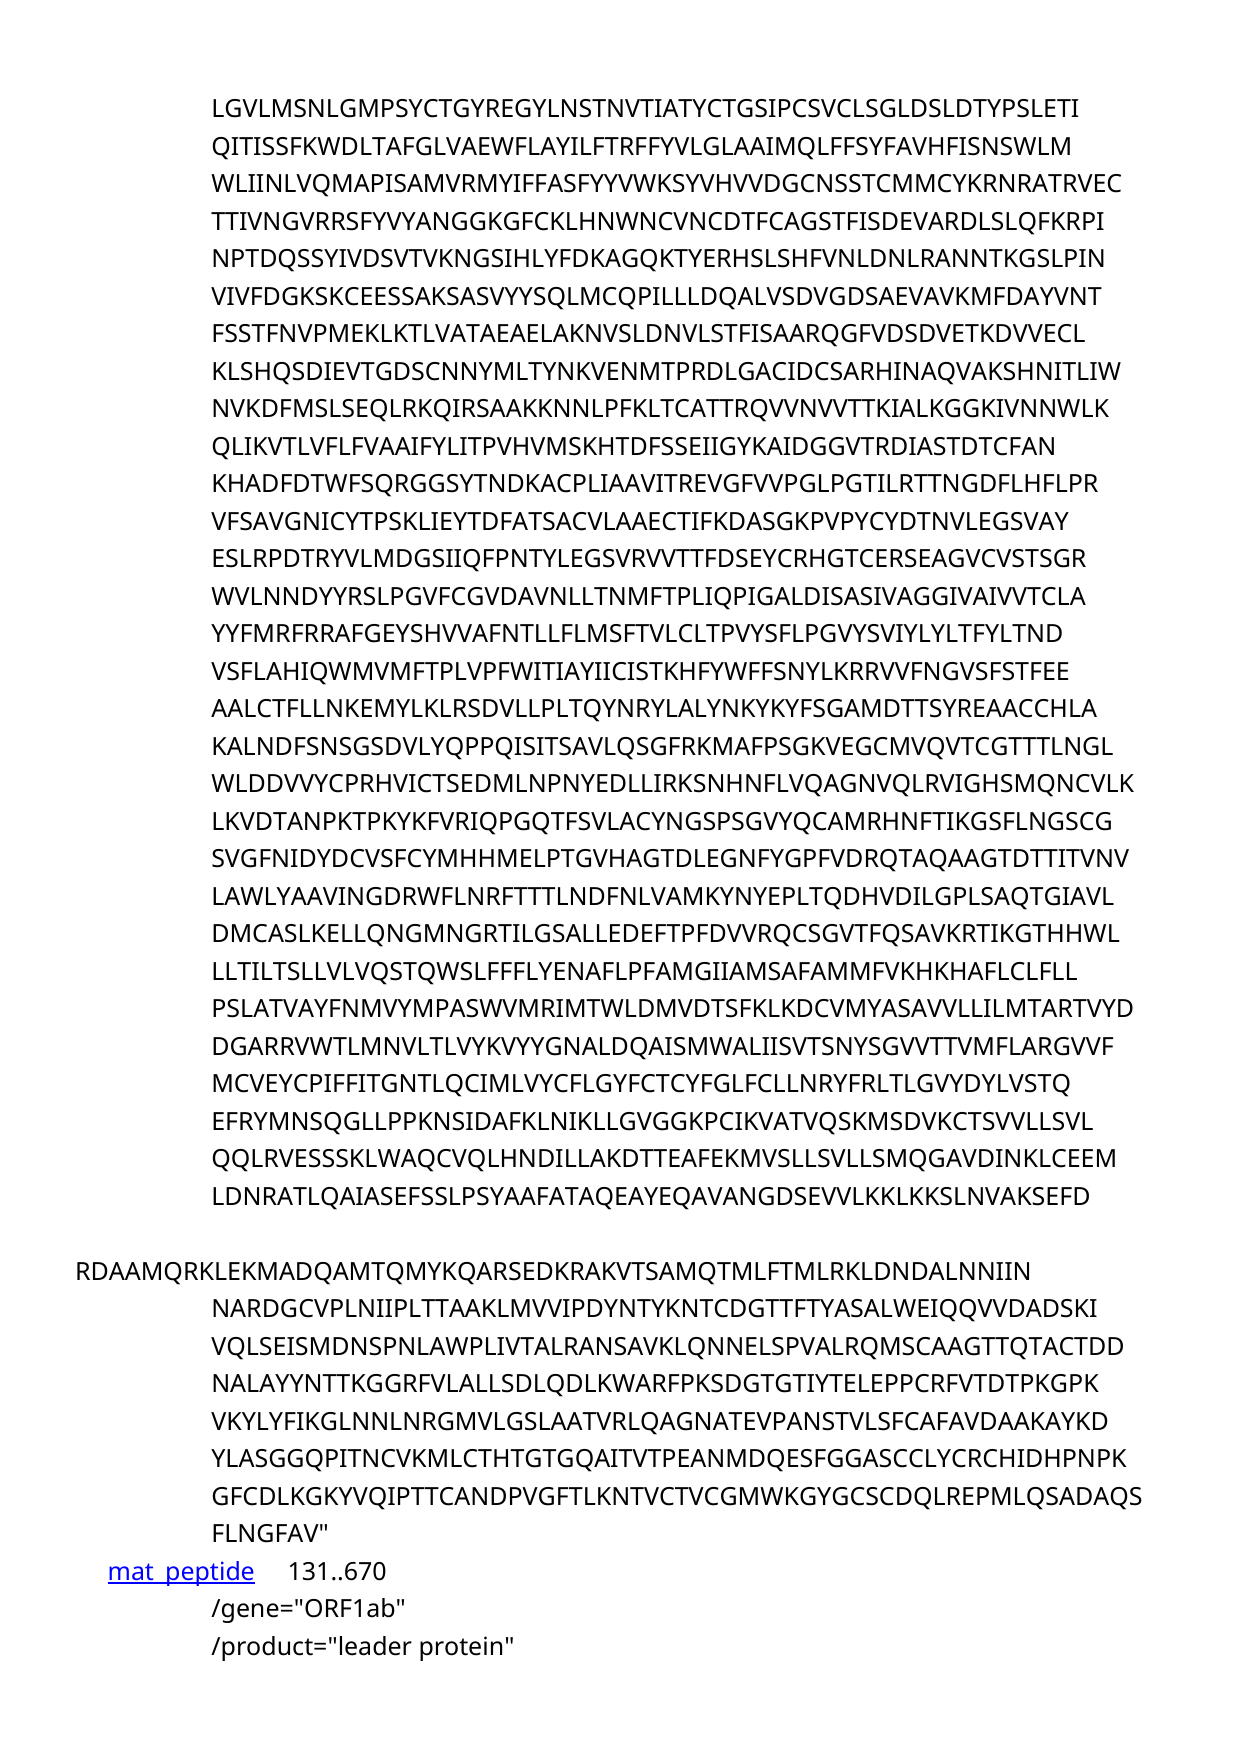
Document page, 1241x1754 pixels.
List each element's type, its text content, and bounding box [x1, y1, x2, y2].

text VFSAVGNICYTPSKLIEYTDFATSACVLAAECTIFKDASGKPVPYCYDTNVLEGSVAY [75, 502, 1165, 539]
text YLASGGQPITNCVKMLCTHTGTGQAITVTPEANMDQESFGGASCCLYCRCHIDHPNPK [75, 1439, 1165, 1477]
text TTIVNGVRRSFYVYANGGKGFCKLHNWNCVNCDTFCAGSTFISDEVARDLSLQFKRPI [75, 202, 1165, 239]
text VIVFDGKSKCEESSAKSASVYYSQLMCQPILLLDQALVSDVGDSAEVAVKMFDAYVNT [75, 277, 1165, 314]
text LKVDTANPKTPKYKFVRIQPGQTFSVLACYNGSPSGVYQCAMRHNFTIKGSFLNGSCG [75, 802, 1165, 839]
text FLNGFAV" [75, 1514, 1165, 1552]
text VKYLYFIKGLNNLNRGMVLGSLAATVRLQAGNATEVPANSTVLSFCAFAVDAAKAYKD [75, 1402, 1165, 1439]
text KALNDFSNSGSDVLYQPPQISITSAVLQSGFRKMAFPSGKVEGCMVQVTCGTTTLNGL [75, 727, 1165, 764]
text QQLRVESSSKLWAQCVQLHNDILLAKDTTEAFEKMVSLLSVLLSMQGAVDINKLCEEM [75, 1139, 1165, 1177]
text LDNRATLQAIASEFSSLPSYAAFATAQEAYEQAVANGDSEVVLKKLKKSLNVAKSEFD [75, 1177, 1165, 1214]
text WLIINLVQMAPISAMVRMYIFFASFYYVWKSYVHVVDGCNSSTCMMCYKRNRATRVEC [75, 164, 1165, 202]
text mat_peptide 131..670 [75, 1552, 1165, 1589]
text ESLRPDTRYVLMDGSIIQFPNTYLEGSVRVVTTFDSEYCRHGTCERSEAGVCVSTSGR [75, 539, 1165, 577]
text QLIKVTLVFLFVAAIFYLITPVHVMSKHTDFSSEIIGYKAIDGGVTRDIASTDTCFAN [75, 427, 1165, 464]
text DMCASLKELLQNGMNGRTILGSALLEDEFTPFDVVRQCSGVTFQSAVKRTIKGTHHWL [75, 914, 1165, 952]
text VQLSEISMDNSPNLAWPLIVTALRANSAVKLQNNELSPVALRQMSCAAGTTQTACTDD [75, 1327, 1165, 1364]
text QITISSFKWDLTAFGLVAEWFLAYILFTRFFYVLGLAAIMQLFFSYFAVHFISNSWLM [75, 127, 1165, 164]
text MCVEYCPIFFITGNTLQCIMLVYCFLGYFCTCYFGLFCLLNRYFRLTLGVYDYLVSTQ [75, 1064, 1165, 1102]
text /gene="ORF1ab" [75, 1589, 1165, 1627]
text LAWLYAAVINGDRWFLNRFTTTLNDFNLVAMKYNYEPLTQDHVDILGPLSAQTGIAVL [75, 877, 1165, 914]
text FSSTFNVPMEKLKTLVATAEAELAKNVSLDNVLSTFISAARQGFVDSDVETKDVVECL [75, 314, 1165, 352]
text DGARRVWTLMNVLTLVYKVYYGNALDQAISMWALIISVTSNYSGVVTTVMFLARGVVF [75, 1027, 1165, 1064]
text NARDGCVPLNIIPLTTAAKLMVVIPDYNTYKNTCDGTTFTYASALWEIQQVVDADSKI [75, 1289, 1165, 1327]
text PSLATVAYFNMVYMPASWVMRIMTWLDMVDTSFKLKDCVMYASAVVLLILMTARTVYD [75, 989, 1165, 1027]
text LLTILTSLLVLVQSTQWSLFFFLYENAFLPFAMGIIAMSAFAMMFVKHKHAFLCLFLL [75, 952, 1165, 989]
text KHADFDTWFSQRGGSYTNDKACPLIAAVITREVGFVVPGLPGTILRTTNGDFLHFLPR [75, 464, 1165, 502]
text /product="leader protein" [75, 1627, 1165, 1664]
text RDAAMQRKLEKMADQAMTQMYKQARSEDKRAKVTSAMQTMLFTMLRKLDNDALNNIIN [75, 1214, 1165, 1289]
text SVGFNIDYDCVSFCYMHHMELPTGVHAGTDLEGNFYGPFVDRQTAQAAGTDTTITVNV [75, 839, 1165, 877]
text WLDDVVYCPRHVICTSEDMLNPNYEDLLIRKSNHNFLVQAGNVQLRVIGHSMQNCVLK [75, 764, 1165, 802]
text NVKDFMSLSEQLRKQIRSAAKKNNLPFKLTCATTRQVVNVVTTKIALKGGKIVNNWLK [75, 389, 1165, 427]
text EFRYMNSQGLLPPKNSIDAFKLNIKLLGVGGKPCIKVATVQSKMSDVKCTSVVLLSVL [75, 1102, 1165, 1139]
text YYFMRFRRAFGEYSHVVAFNTLLFLMSFTVLCLTPVYSFLPGVYSVIYLYLTFYLTND [75, 614, 1165, 652]
text KLSHQSDIEVTGDSCNNYMLTYNKVENMTPRDLGACIDCSARHINAQVAKSHNITLIW [75, 352, 1165, 389]
text LGVLMSNLGMPSYCTGYREGYLNSTNVTIATYCTGSIPCSVCLSGLDSLDTYPSLETI [75, 89, 1165, 127]
text NPTDQSSYIVDSVTVKNGSIHLYFDKAGQKTYERHSLSHFVNLDNLRANNTKGSLPIN [75, 239, 1165, 277]
text AALCTFLLNKEMYLKLRSDVLLPLTQYNRYLALYNKYKYFSGAMDTTSYREAACCHLA [75, 689, 1165, 727]
text NALAYYNTTKGGRFVLALLSDLQDLKWARFPKSDGTGTIYTELEPPCRFVTDTPKGPK [75, 1364, 1165, 1402]
text WVLNNDYYRSLPGVFCGVDAVNLLTNMFTPLIQPIGALDISASIVAGGIVAIVVTCLA [75, 577, 1165, 614]
text GFCDLKGKYVQIPTTCANDPVGFTLKNTVCTVCGMWKGYGCSCDQLREPMLQSADAQS [75, 1477, 1165, 1514]
text VSFLAHIQWMVMFTPLVPFWITIAYIICISTKHFYWFFSNYLKRRVVFNGVSFSTFEE [75, 652, 1165, 689]
